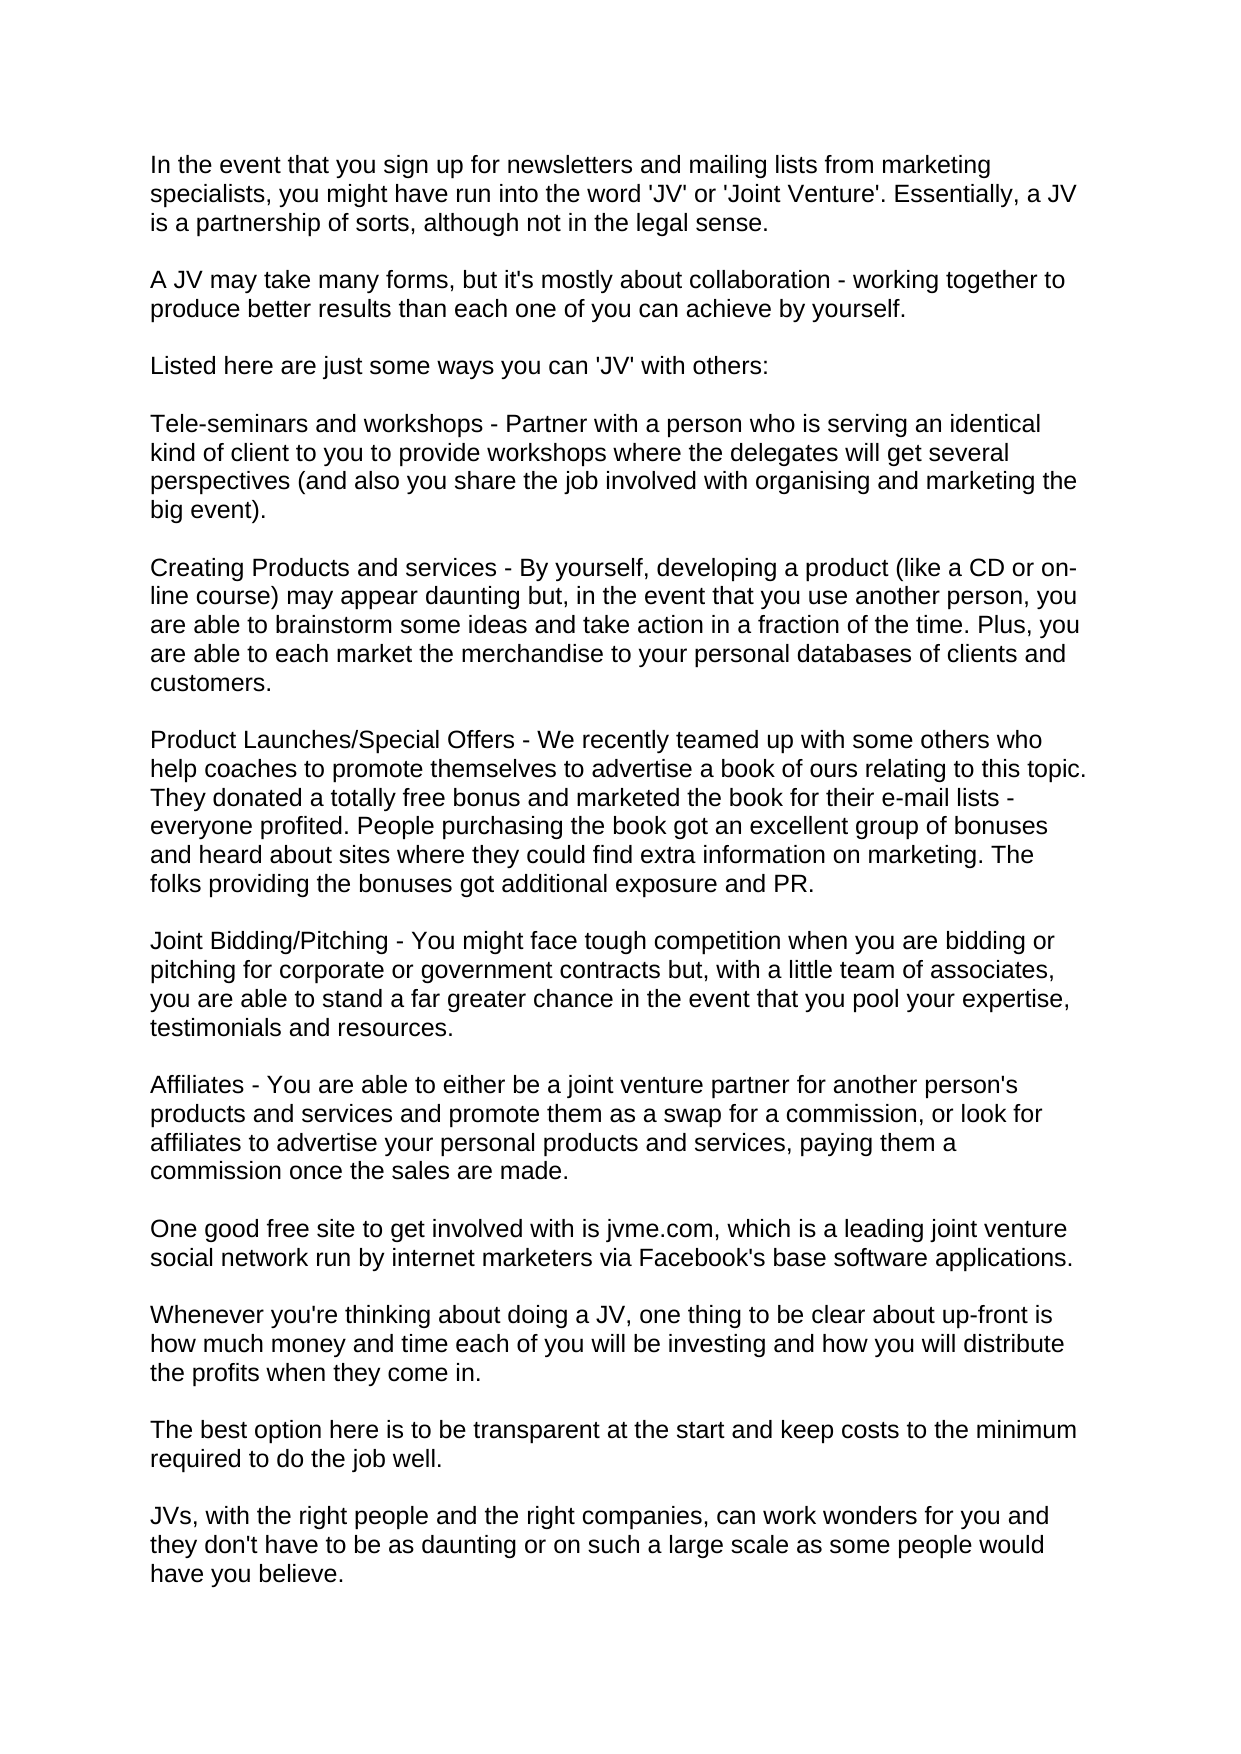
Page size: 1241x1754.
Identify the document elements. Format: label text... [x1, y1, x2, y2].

text Product Launches/Special Offers - We recently teamed up with some others who help coaches to promote themselves to advertise a book of ours relating to this topic. They donated a totally free bonus and marketed the book for their e-mail lists - everyone profited. People purchasing the book got an excellent group of bonuses and heard about sites where they could find extra information on marketing. The folks providing the bonuses got additional exposure and PR. [150, 725, 1090, 897]
text JVs, with the right people and the right companies, can work wonders for you and they don't have to be as daunting or on such a large scale as some people would have you believe. [150, 1501, 1090, 1587]
text Tele-seminars and workshops - Partner with a person who is serving an identical kind of client to you to provide workshops where the delegates will get several perspectives (and also you share the job involved with organising and marketing the big event). [150, 409, 1090, 524]
text Listed here are just some ways you can 'JV' with others: [150, 351, 1090, 380]
text Joint Bidding/Pitching - You might face tough competition when you are bidding or pitching for corporate or government contracts but, with a little team of associates, you are able to stand a far greater chance in the event that you pool your expertise, testimonials and resources. [150, 926, 1090, 1041]
text Whenever you're thinking about doing a JV, one thing to be clear about up-front is how much money and time each of you will be investing and how you will distribute the profits when they come in. [150, 1300, 1090, 1386]
text A JV may take many forms, but it's mostly about collaboration - working together to produce better results than each one of you can achieve by yourself. [150, 265, 1090, 322]
text Affiliates - You are able to either be a joint venture partner for another person's products and services and promote them as a swap for a commission, or look for affiliates to advertise your personal products and services, paying them a commission once the sales are made. [150, 1070, 1090, 1185]
text One good free site to get involved with is jvme.com, which is a leading joint venture social network run by internet marketers via Facebook's base software applications. [150, 1214, 1090, 1271]
text The best option here is to be transparent at the start and keep costs to the minimum required to do the job well. [150, 1415, 1090, 1472]
text Creating Products and services - By yourself, developing a product (like a CD or on-line course) may appear daunting but, in the event that you use another person, you are able to brainstorm some ideas and take action in a fraction of the time. Plus, you are able to each market the merchandise to your personal databases of clients and customers. [150, 552, 1090, 696]
text In the event that you sign up for newsletters and mailing lists from marketing specialists, you might have run into the word 'JV' or 'Joint Venture'. Essentially, a JV is a partnership of sorts, although not in the legal sense. [150, 150, 1090, 236]
